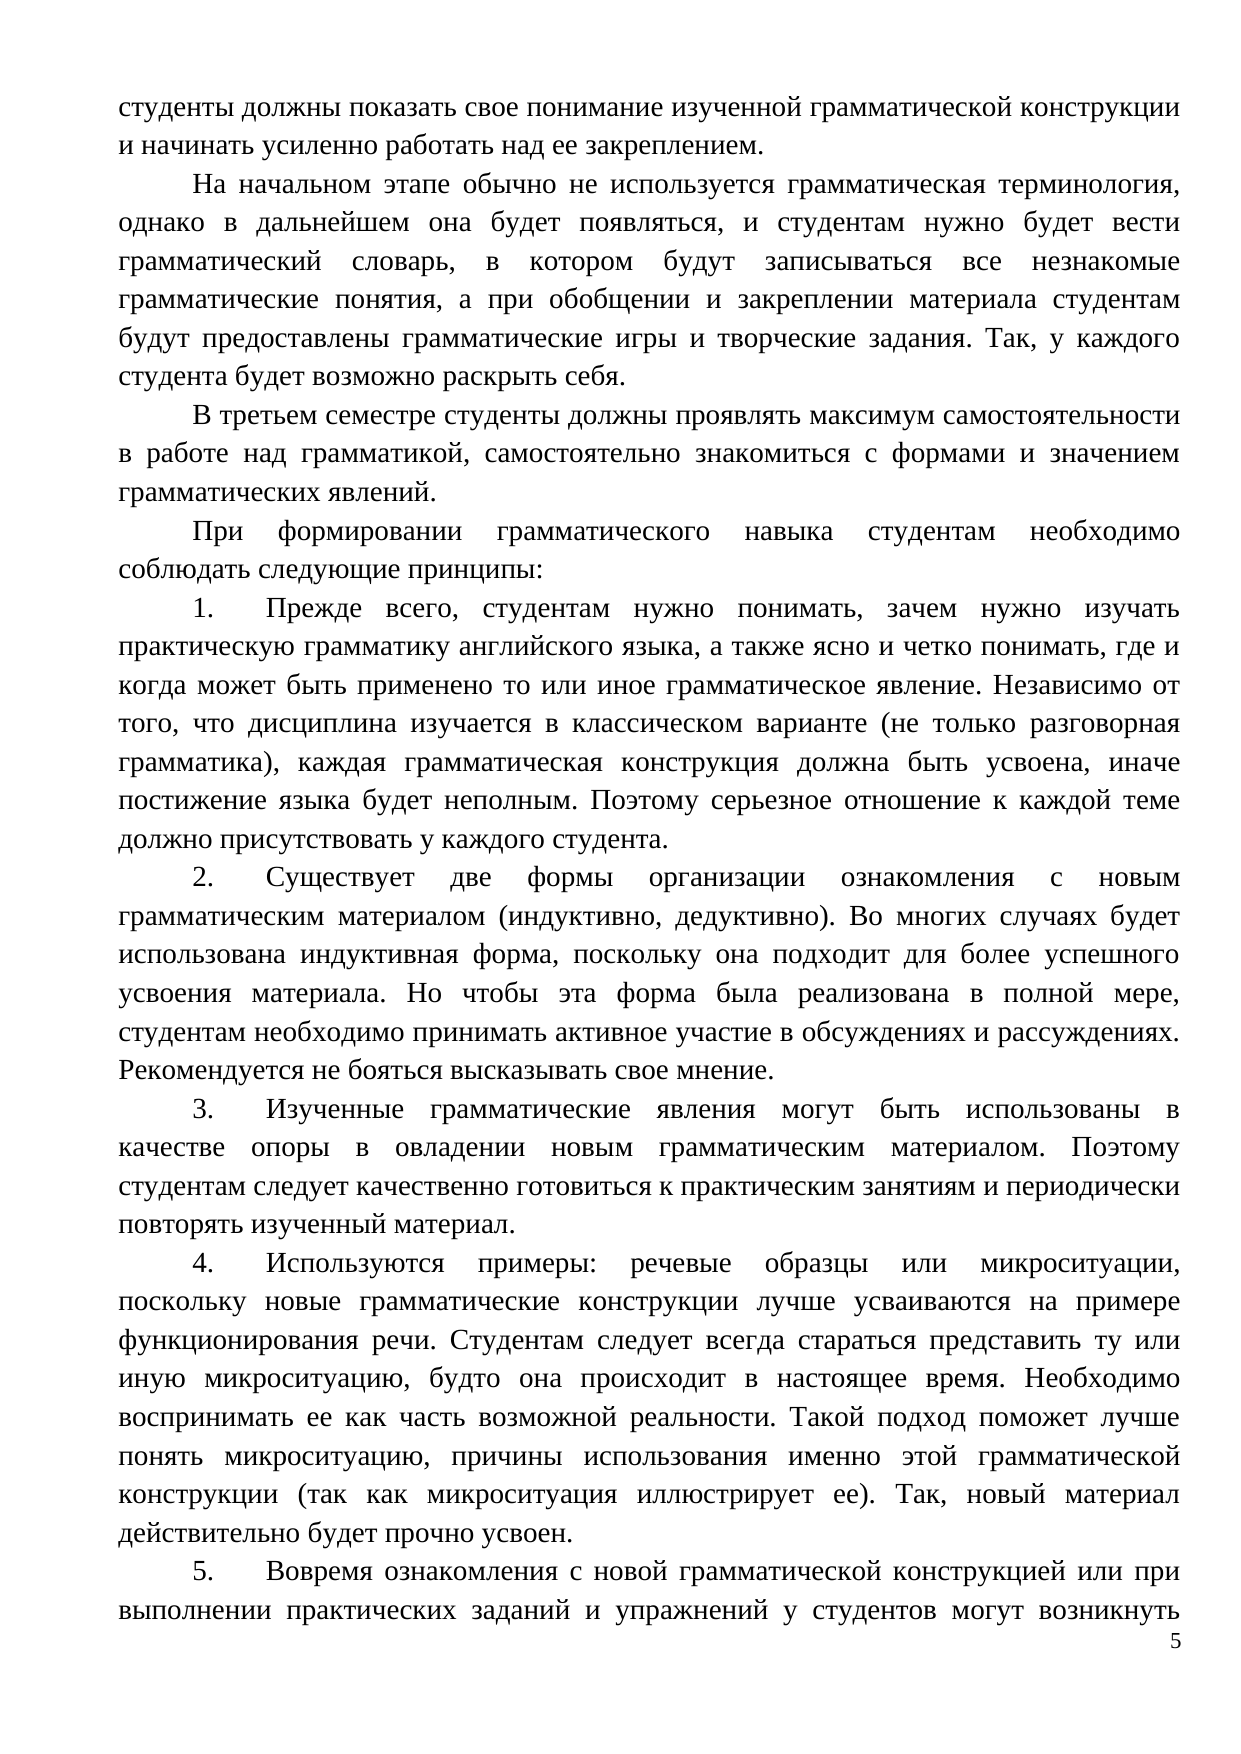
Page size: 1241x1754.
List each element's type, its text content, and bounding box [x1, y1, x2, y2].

text При формировании грамматического навыка студентам необходимо соблюдать следующие принципы: [118, 513, 1181, 585]
list Существует две формы организации ознакомления с новым грамматическим материалом (индуктивно, дедуктивно). Во многих случаях будет использована индуктивная форма, поскольку она подходит для более успешного усвоения материала. Но чтобы эта форма была реализована в полной мере, студентам необходимо принимать активное участие в обсуждениях и рассуждениях. Рекомендуется не бояться высказывать свое мнение. [118, 859, 1181, 1086]
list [118, 1553, 1181, 1625]
text В третьем семестре студенты должны проявлять максимум самостоятельности в работе над грамматикой, самостоятельно знакомиться с формами и значением грамматических явлений. [118, 397, 1181, 508]
list Прежде всего, студентам нужно понимать, зачем нужно изучать практическую грамматику английского языка, а также ясно и четко понимать, где и когда может быть применено то или иное грамматическое явление. Независимо от того, что дисциплина изучается в классическом варианте (не только разговорная грамматика), каждая грамматическая конструкция должна быть усвоена, иначе постижение языка будет неполным. Поэтому серьезное отношение к каждой теме должно присутствовать у каждого студента. [118, 590, 1181, 854]
text На начальном этапе обычно не используется грамматическая терминология, однако в дальнейшем она будет появляться, и студентам нужно будет вести грамматический словарь, в котором будут записываться все незнакомые грамматические понятия, а при обобщении и закреплении материала студентам будут предоставлены грамматические игры и творческие задания. Так, у каждого студента будет возможно раскрыть себя. [118, 166, 1181, 392]
list Изученные грамматические явления могут быть использованы в качестве опоры в овладении новым грамматическим материалом. Поэтому студентам следует качественно готовиться к практическим занятиям и периодически повторять изученный материал. [118, 1091, 1181, 1240]
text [118, 89, 1181, 161]
list Используются примеры: речевые образцы или микроситуации, поскольку новые грамматические конструкции лучше усваиваются на примере функционирования речи. Студентам следует всегда стараться представить ту или иную микроситуацию, будто она происходит в настоящее время. Необходимо воспринимать ее как часть возможной реальности. Такой подход поможет лучше понять микроситуацию, причины использования именно этой грамматической конструкции (так как микроситуация иллюстрирует ее). Так, новый материал действительно будет прочно усвоен. [118, 1245, 1181, 1548]
